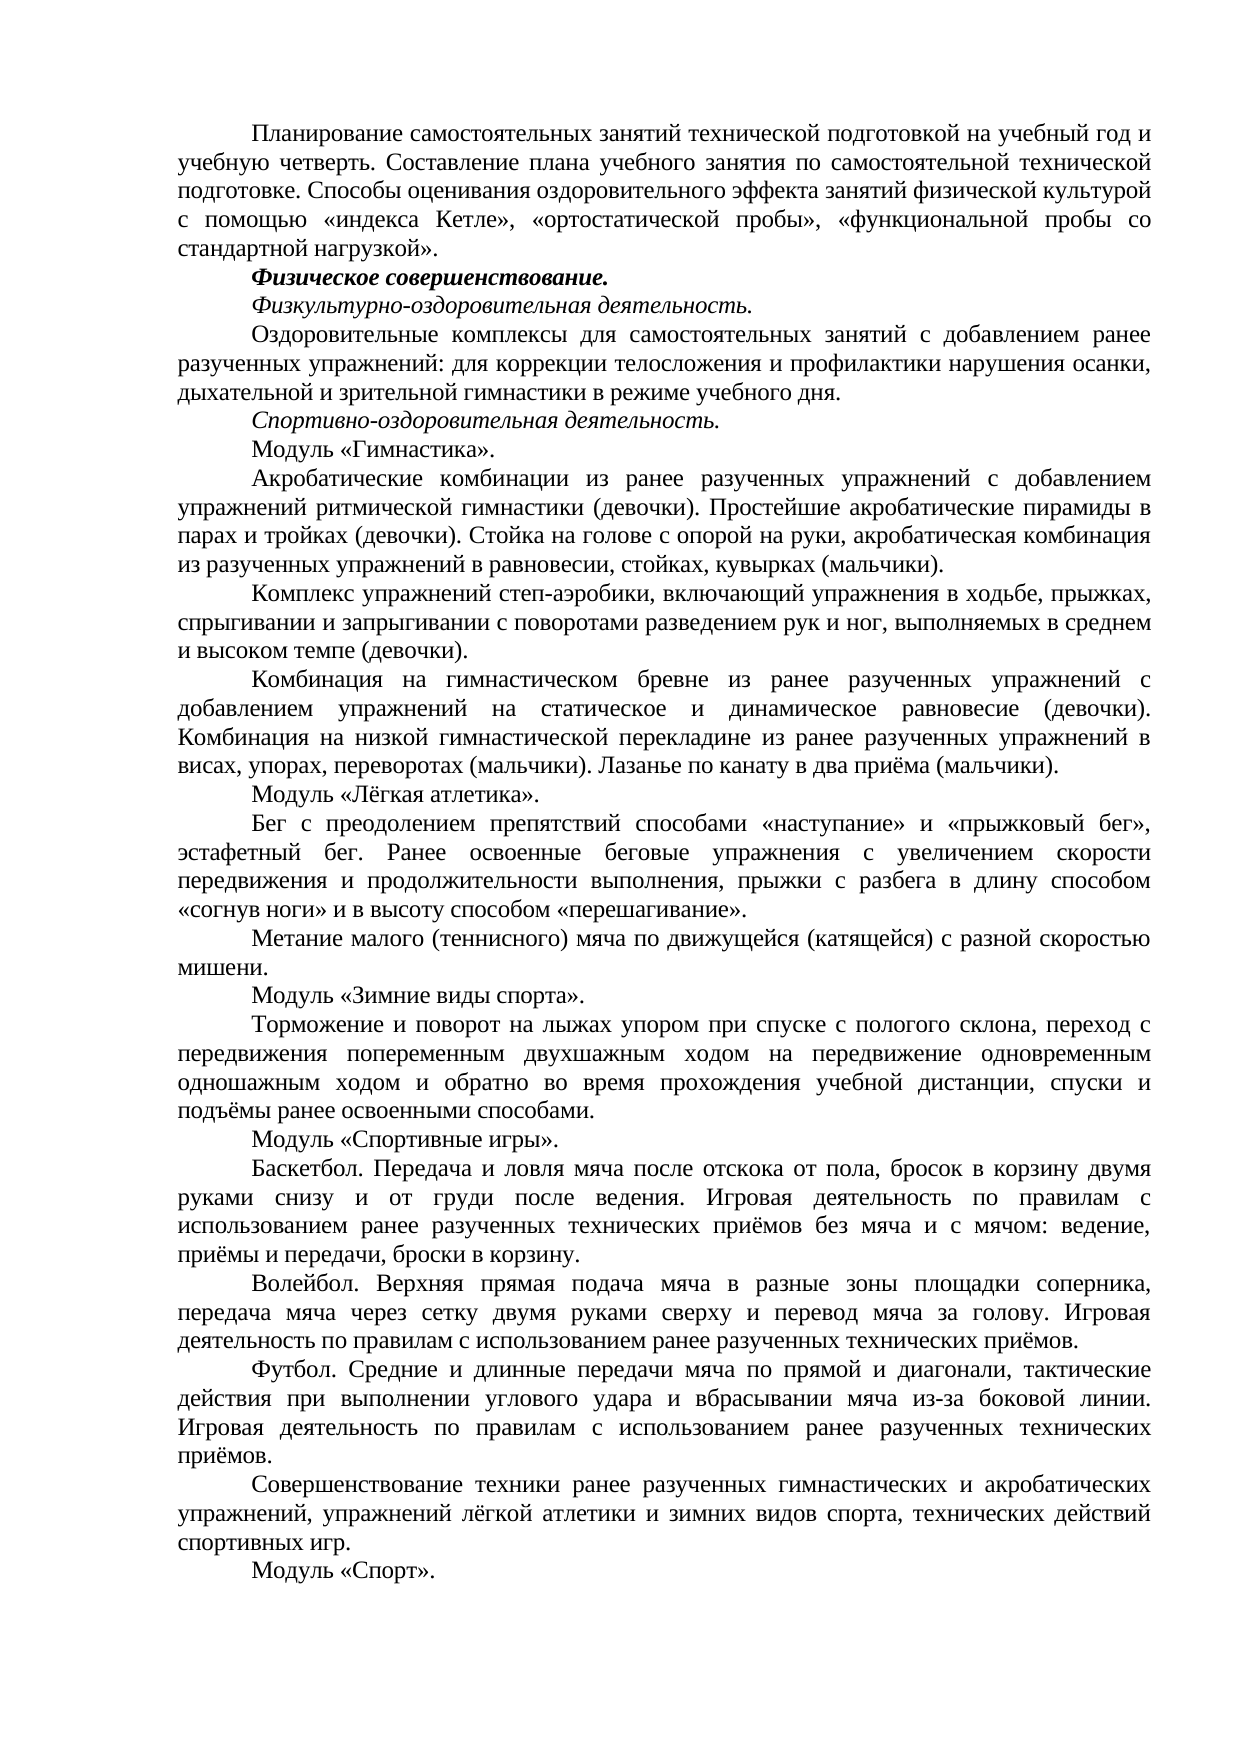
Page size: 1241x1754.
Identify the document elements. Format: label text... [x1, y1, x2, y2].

text Комбинация на гимнастическом бревне из ранее разученных упражнений с добавлением упражнений на статическое и динамическое равновесие (девочки). Комбинация на низкой гимнастической перекладине из ранее разученных упражнений в висах, упорах, переворотах (мальчики). Лазанье по канату в два приёма (мальчики). [177, 664, 1152, 779]
text Спортивно-оздоровительная деятельность. [177, 406, 1152, 434]
text Модуль «Зимние виды спорта». [177, 981, 1152, 1009]
text Совершенствование техники ранее разученных гимнастических и акробатических упражнений, упражнений лёгкой атлетики и зимних видов спорта, технических действий спортивных игр. [177, 1469, 1152, 1556]
text Акробатические комбинации из ранее разученных упражнений с добавлением упражнений ритмической гимнастики (девочки). Простейшие акробатические пирамиды в парах и тройках (девочки). Стойка на голове с опорой на руки, акробатическая комбинация из разученных упражнений в равновесии, стойках, кувырках (мальчики). [177, 463, 1152, 578]
text Модуль «Лёгкая атлетика». [177, 779, 1152, 808]
text Торможение и поворот на лыжах упором при спуске с пологого склона, переход с передвижения попеременным двухшажным ходом на передвижение одновременным одношажным ходом и обратно во время прохождения учебной дистанции, спуски и подъёмы ранее освоенными способами. [177, 1009, 1152, 1124]
text Модуль «Гимнастика». [177, 434, 1152, 463]
text Физическое совершенствование. [177, 262, 1152, 291]
text Оздоровительные комплексы для самостоятельных занятий с добавлением ранее разученных упражнений: для коррекции телосложения и профилактики нарушения осанки, дыхательной и зрительной гимнастики в режиме учебного дня. [177, 319, 1152, 406]
text Модуль «Спорт». [177, 1556, 1152, 1584]
text Волейбол. Верхняя прямая подача мяча в разные зоны площадки соперника, передача мяча через сетку двумя руками сверху и перевод мяча за голову. Игровая деятельность по правилам с использованием ранее разученных технических приёмов. [177, 1268, 1152, 1354]
text Комплекс упражнений степ-аэробики, включающий упражнения в ходьбе, прыжках, спрыгивании и запрыгивании с поворотами разведением рук и ног, выполняемых в среднем и высоком темпе (девочки). [177, 578, 1152, 664]
text Бег с преодолением препятствий способами «наступание» и «прыжковый бег», эстафетный бег. Ранее освоенные беговые упражнения с увеличением скорости передвижения и продолжительности выполнения, прыжки с разбега в длину способом «согнув ноги» и в высоту способом «перешагивание». [177, 808, 1152, 923]
text Баскетбол. Передача и ловля мяча после отскока от пола, бросок в корзину двумя руками снизу и от груди после ведения. Игровая деятельность по правилам с использованием ранее разученных технических приёмов без мяча и с мячом: ведение, приёмы и передачи, броски в корзину. [177, 1153, 1152, 1268]
text Физкультурно-оздоровительная деятельность. [177, 291, 1152, 319]
text Планирование самостоятельных занятий технической подготовкой на учебный год и учебную четверть. Составление плана учебного занятия по самостоятельной технической подготовке. Способы оценивания оздоровительного эффекта занятий физической культурой с помощью «индекса Кетле», «ортостатической пробы», «функциональной пробы со стандартной нагрузкой». [177, 118, 1152, 262]
text Метание малого (теннисного) мяча по движущейся (катящейся) с разной скоростью мишени. [177, 923, 1152, 981]
text Футбол. Средние и длинные передачи мяча по прямой и диагонали, тактические действия при выполнении углового удара и вбрасывании мяча из-за боковой линии. Игровая деятельность по правилам с использованием ранее разученных технических приёмов. [177, 1354, 1152, 1469]
text Модуль «Спортивные игры». [177, 1124, 1152, 1153]
